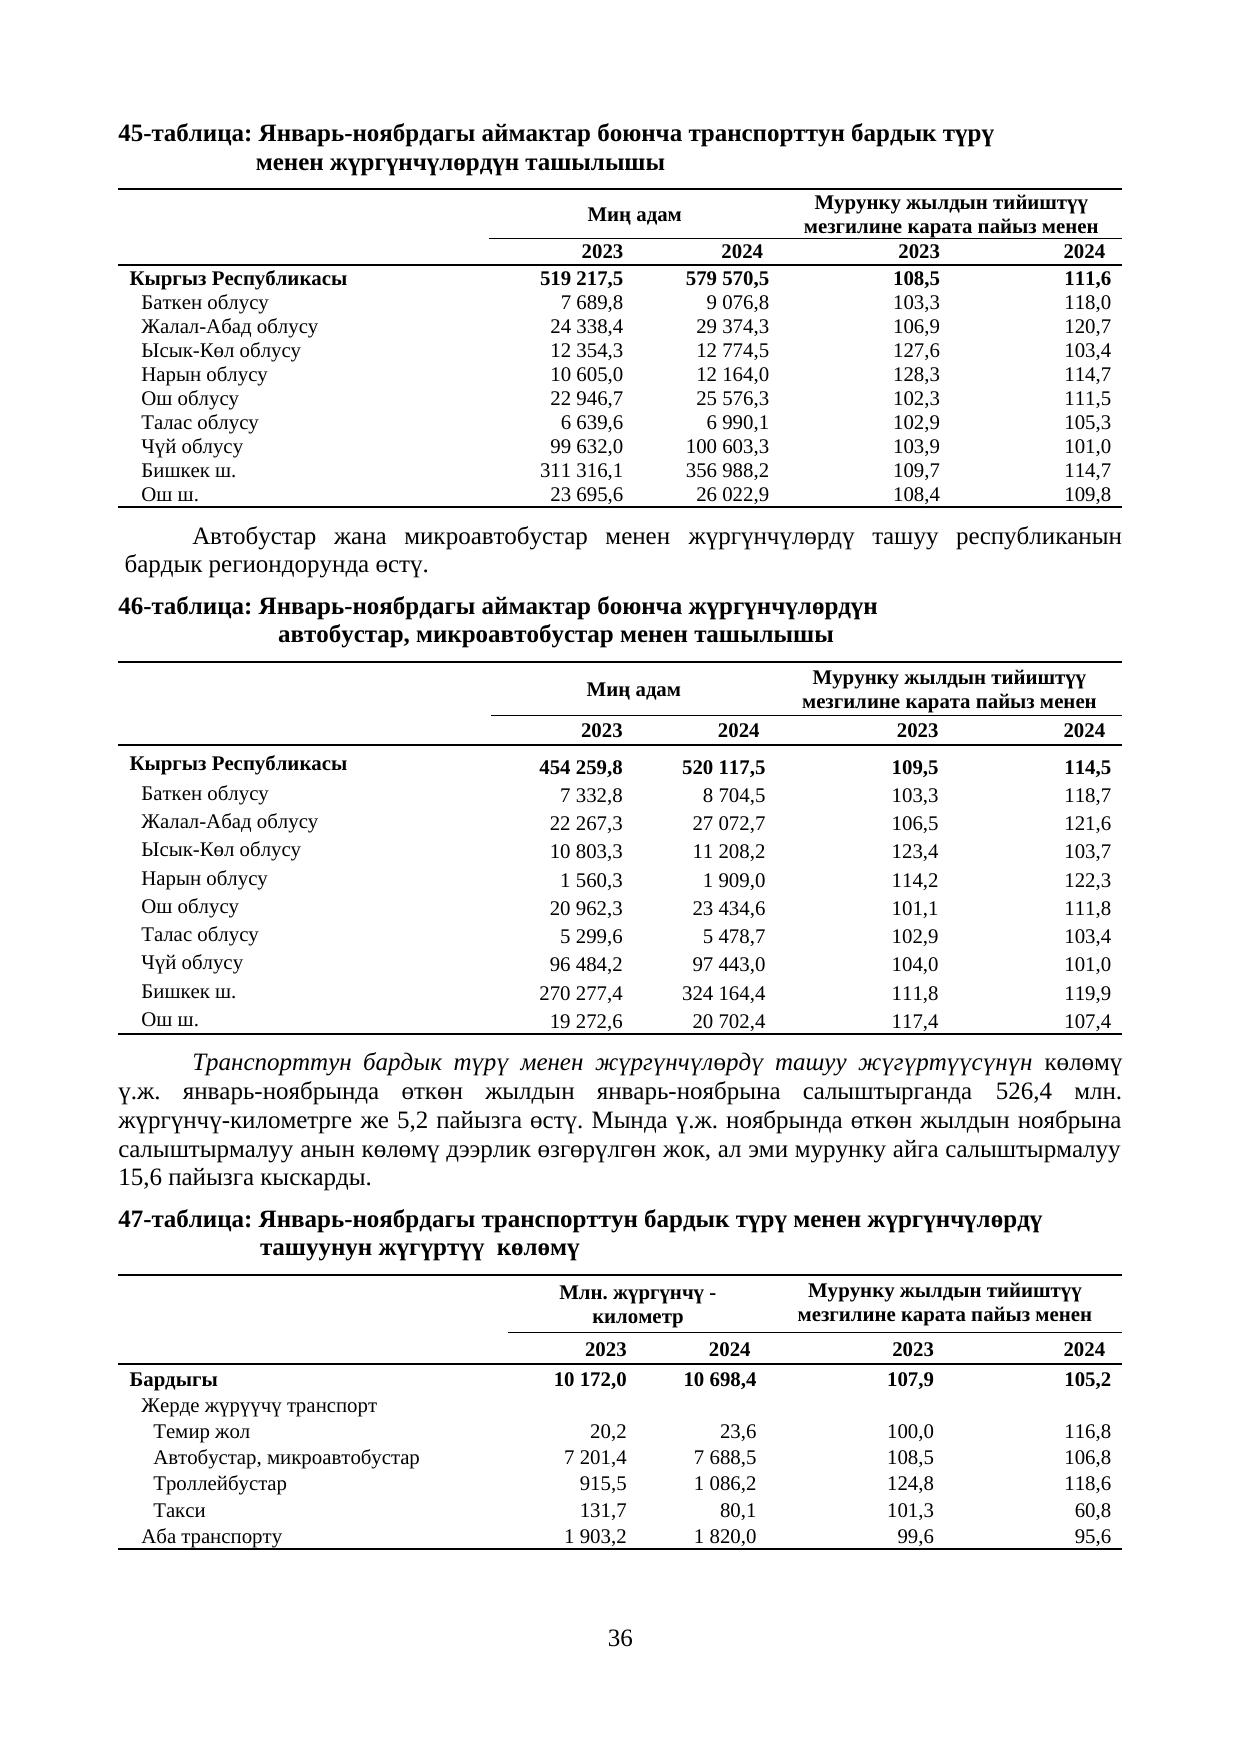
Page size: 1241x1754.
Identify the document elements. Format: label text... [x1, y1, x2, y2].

text 45-таблица: Январь-ноябрдагы аймактар боюнча транспорттун бардык түрү [118, 118, 1122, 147]
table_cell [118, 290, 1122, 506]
text Транспорттун бардык түрү менен жүргүнчүлөрдү ташуу жүгүртүүсүнүн көлөмү ү.ж. январь-ноябрында өткөн жылдын январь-ноябрына салыштырганда 526,4 млн. жүргүнчү-километрге же 5,2 пайызга өстү. Мында ү.ж. ноябрында өткөн жылдын ноябрына салыштырмалуу анын көлөмү дээрлик өзгөрүлгөн жок, ал эми мурунку айга салыштырмалуу 15,6 пайызга кыскарды. [118, 1047, 1122, 1191]
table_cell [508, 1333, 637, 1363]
text Автобустар жана микроавтобустар менен жүргүнчүлөрдү ташуу республиканын бардык региондорунда өстү. [118, 521, 1122, 578]
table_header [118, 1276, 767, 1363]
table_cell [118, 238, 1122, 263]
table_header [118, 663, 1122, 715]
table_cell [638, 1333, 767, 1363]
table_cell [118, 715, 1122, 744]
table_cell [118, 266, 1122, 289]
text менен жүргүнчүлөрдүн ташылышы [118, 147, 1122, 176]
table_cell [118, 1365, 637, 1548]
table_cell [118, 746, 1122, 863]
text 46-таблица: Январь-ноябрдагы аймактар боюнча жүргүнчүлөрдүн автобустар, микроавтобустар менен ташылышы [118, 591, 1122, 648]
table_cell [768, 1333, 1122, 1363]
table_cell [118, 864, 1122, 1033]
text 47-таблица: Январь-ноябрдагы транспорттун бардык түрү менен жүргүнчүлөрдү ташуунун жүгүртүү көлөмү [118, 1204, 1122, 1261]
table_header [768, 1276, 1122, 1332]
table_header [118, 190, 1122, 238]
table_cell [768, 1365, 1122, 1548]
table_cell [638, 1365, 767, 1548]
